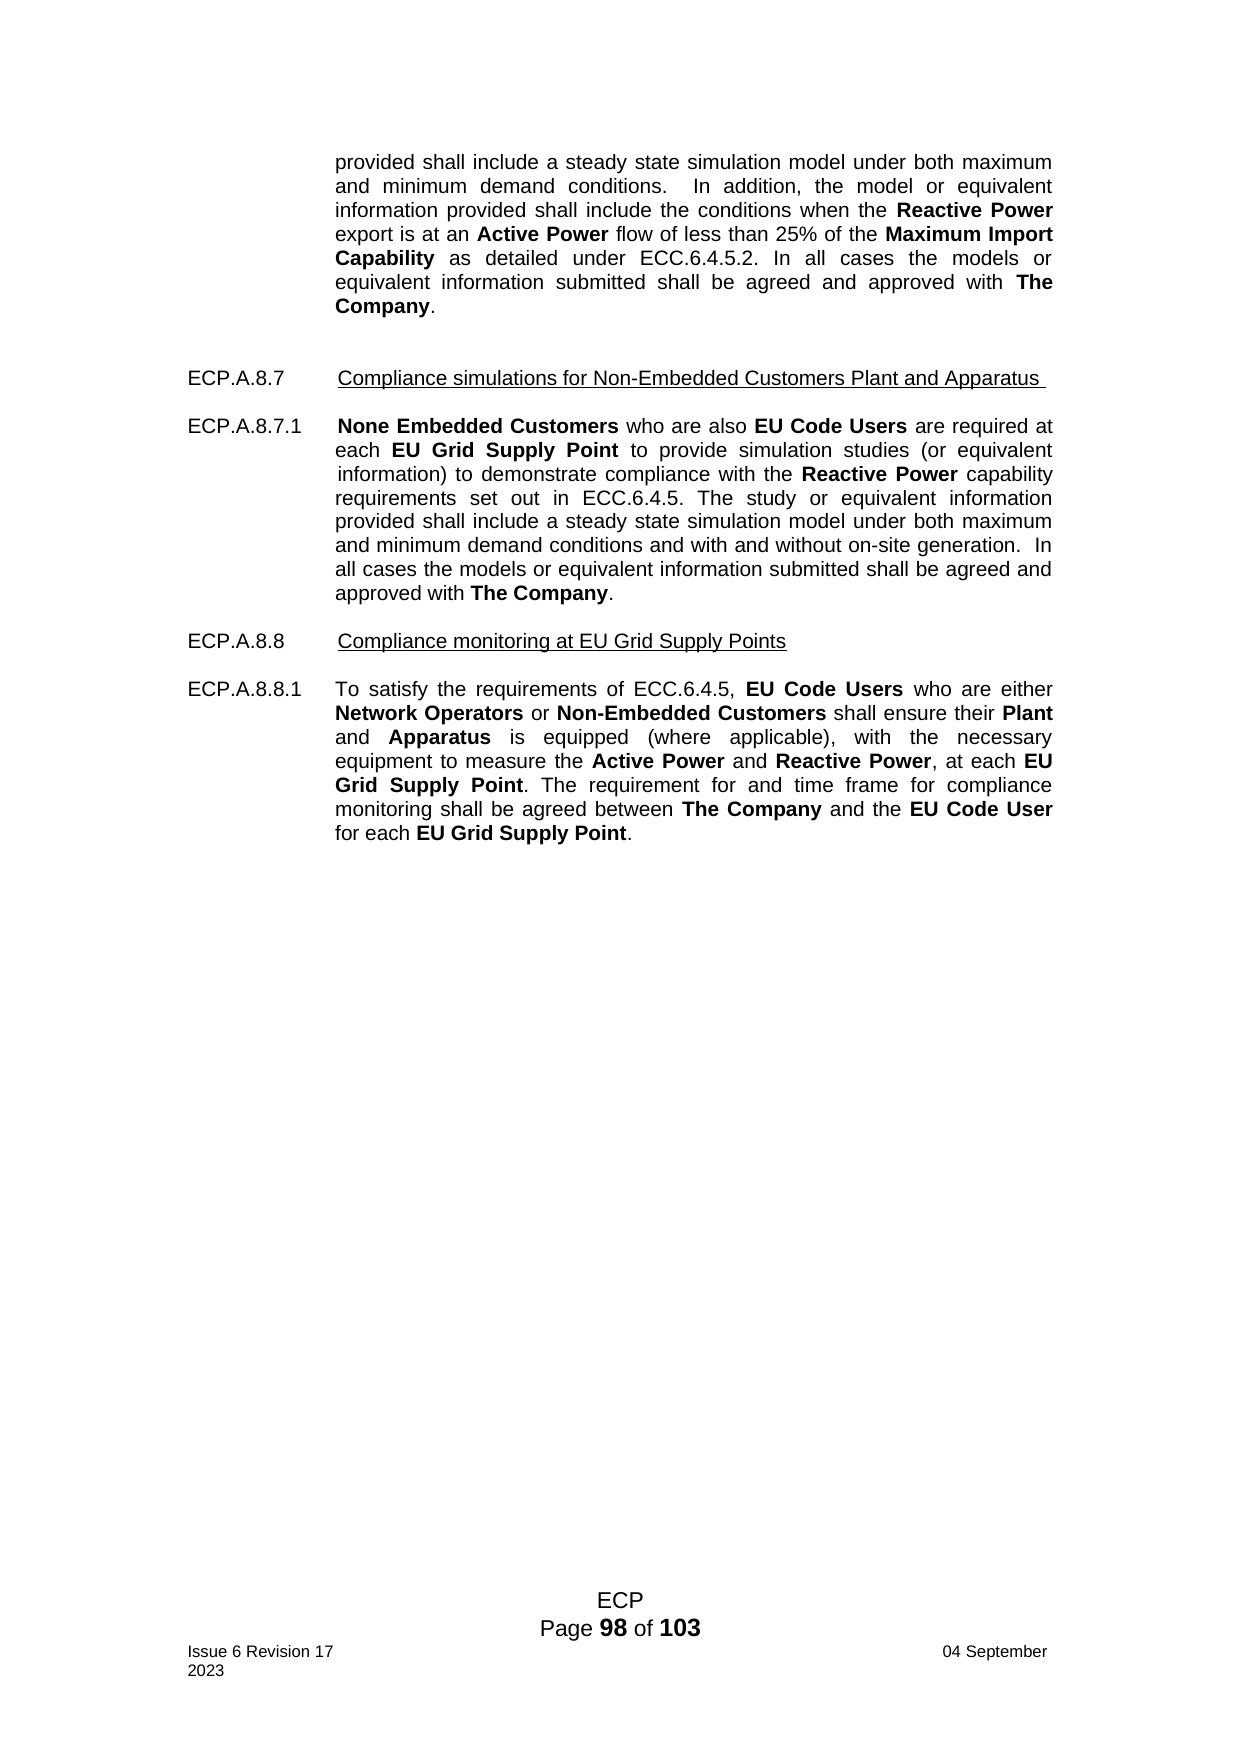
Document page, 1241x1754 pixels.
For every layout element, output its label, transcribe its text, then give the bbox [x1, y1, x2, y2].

text ECP.A.8.7.1 None Embedded Customers who are also EU Code Users are required at each EU Grid Supply Point to provide simulation studies (or equivalent information) to demonstrate compliance with the Reactive Power capability requirements set out in ECC.6.4.5. The study or equivalent information provided shall include a steady state simulation model under both maximum and minimum demand conditions and with and without on-site generation. In all cases the models or equivalent information submitted shall be agreed and approved with The Company. [187, 413, 1053, 605]
text ECP.A.8.8.1 To satisfy the requirements of ECC.6.4.5, EU Code Users who are either Network Operators or Non-Embedded Customers shall ensure their Plant and Apparatus is equipped (where applicable), with the necessary equipment to measure the Active Power and Reactive Power, at each EU Grid Supply Point. The requirement for and time frame for compliance monitoring shall be agreed between The Company and the EU Code User for each EU Grid Supply Point. [187, 677, 1053, 845]
text ECP.A.8.7 Compliance simulations for Non-Embedded Customers Plant and Apparatus [187, 366, 1053, 389]
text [187, 150, 1053, 318]
text ECP.A.8.8 Compliance monitoring at EU Grid Supply Points [187, 629, 1053, 653]
